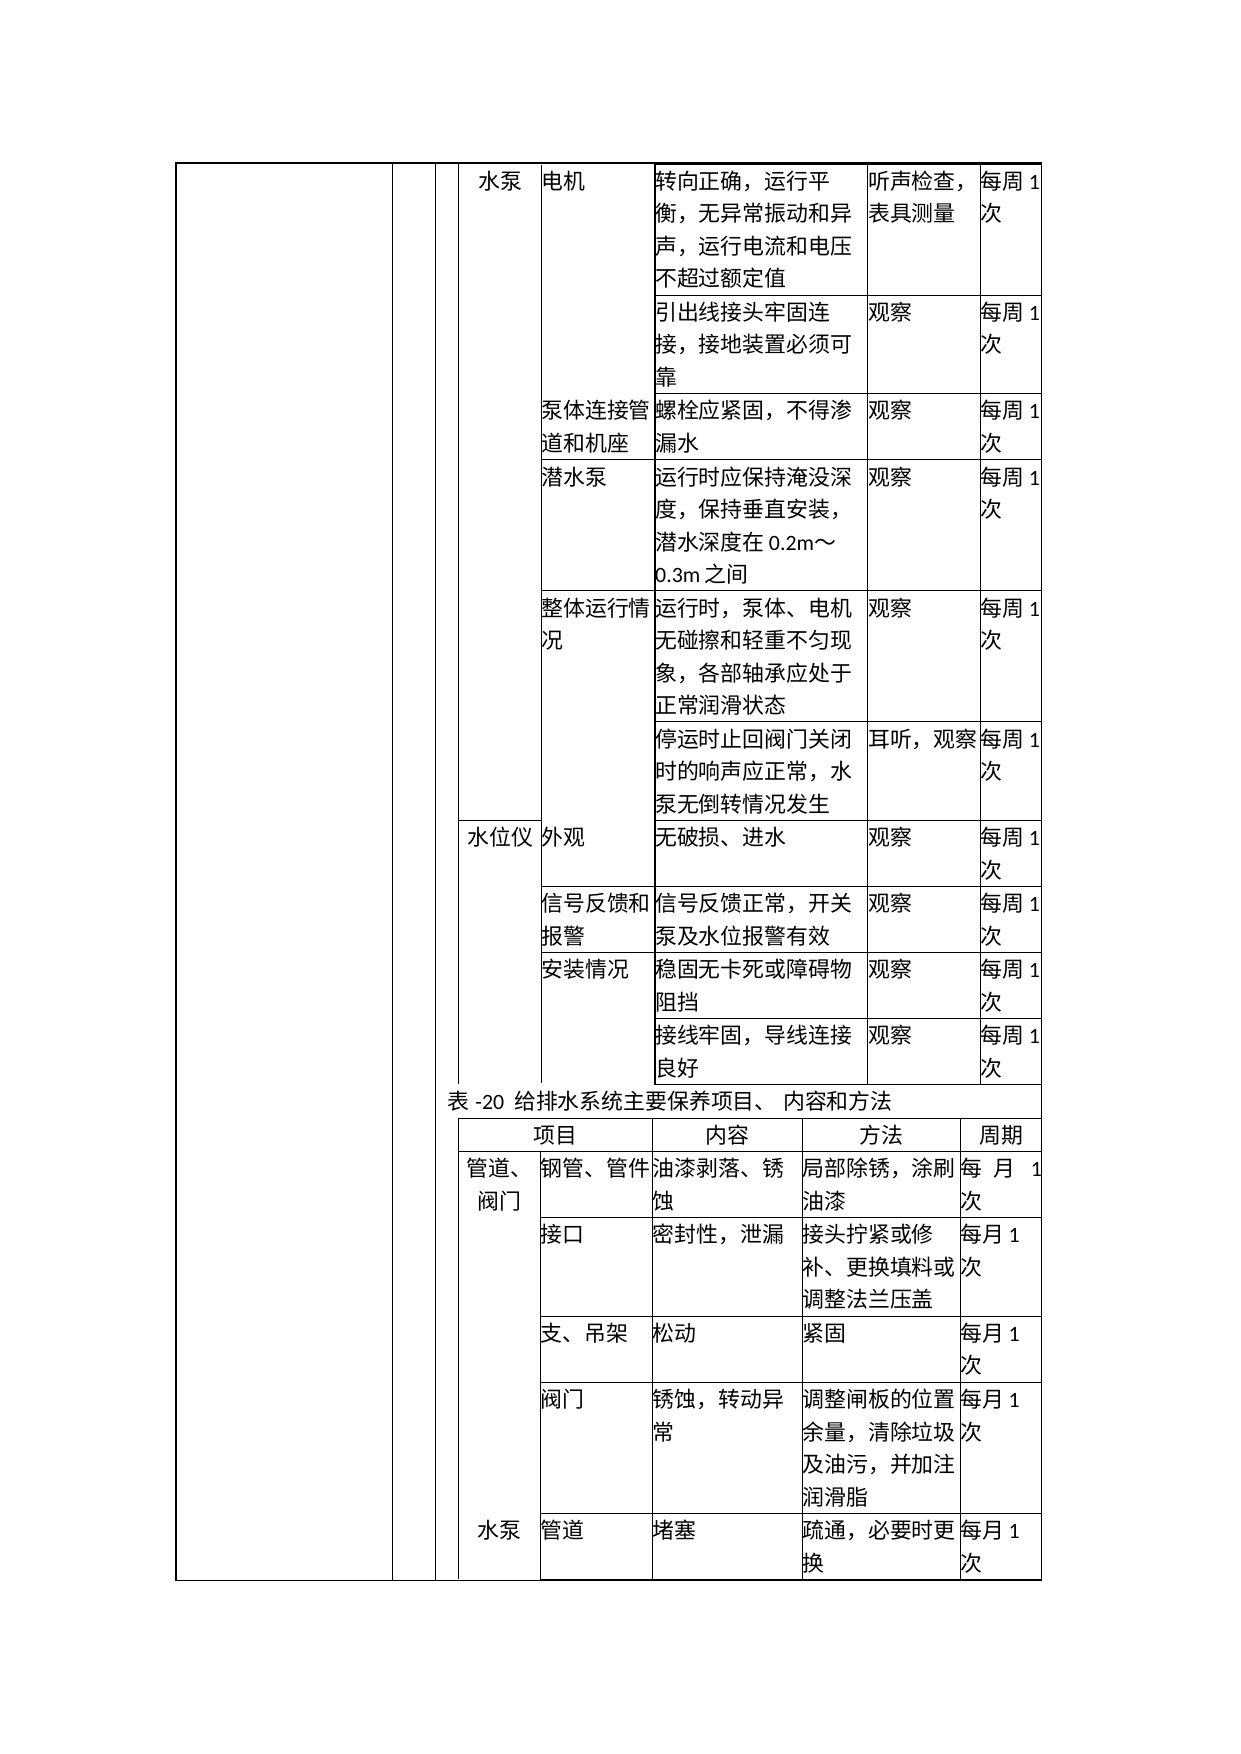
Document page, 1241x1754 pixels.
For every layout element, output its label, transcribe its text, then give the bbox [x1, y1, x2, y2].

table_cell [436, 164, 1041, 1580]
table_cell [177, 164, 392, 1580]
table_cell 9 [393, 164, 435, 1580]
